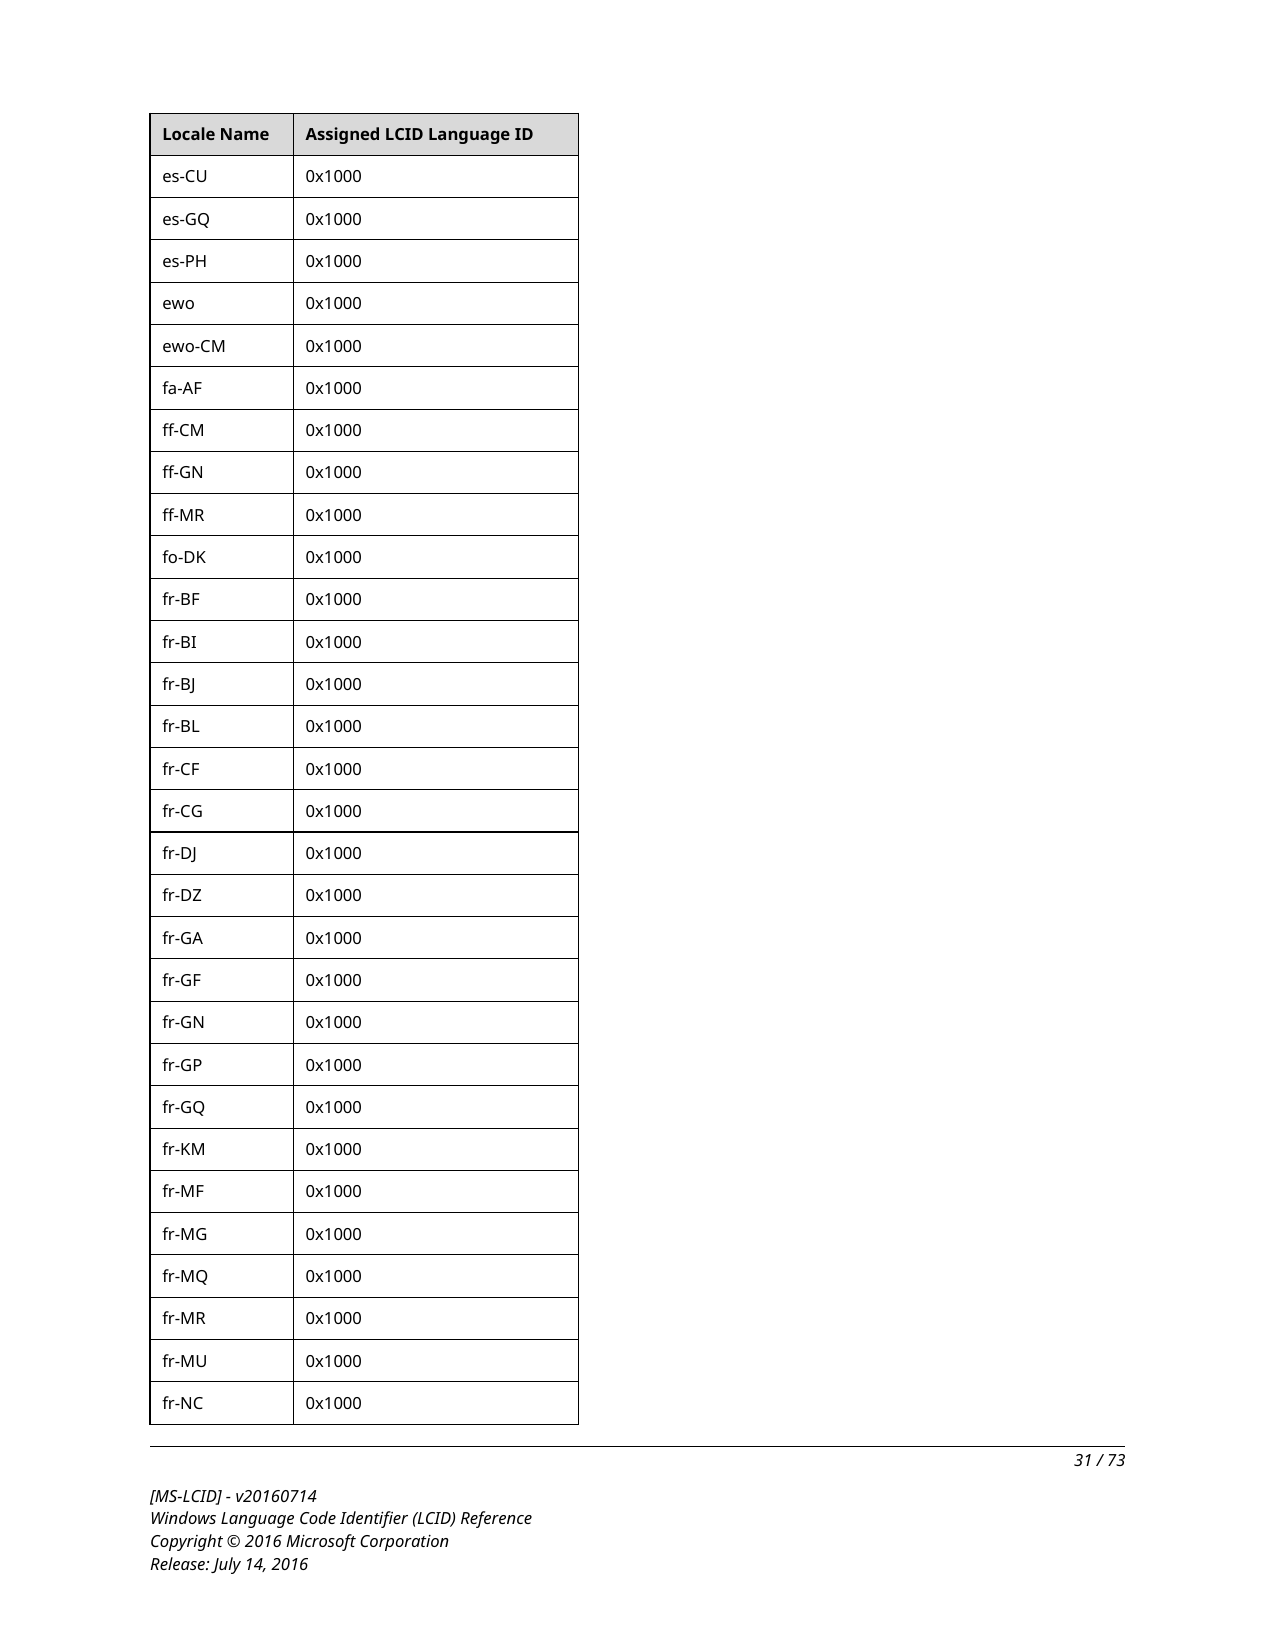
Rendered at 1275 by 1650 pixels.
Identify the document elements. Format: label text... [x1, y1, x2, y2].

table_cell 0x1000 [294, 621, 578, 662]
table_cell 0x1000 [294, 494, 578, 535]
table_cell fr-CF [151, 748, 293, 789]
table_cell 0x1000 [294, 410, 578, 451]
table_cell 0x1000 [294, 1213, 578, 1254]
table_cell fr-BL [151, 706, 293, 747]
table_cell fr-MF [151, 1171, 293, 1212]
table_cell 0x1000 [294, 1255, 578, 1297]
table_cell 0x1000 [294, 1002, 578, 1043]
table_cell 0x1000 [294, 833, 578, 874]
table_cell 0x1000 [294, 452, 578, 493]
table_cell 0x1000 [294, 1171, 578, 1212]
table_cell es-GQ [151, 198, 293, 239]
table_cell fr-MG [151, 1213, 293, 1254]
table_cell ff-CM [151, 410, 293, 451]
table_cell ewo-CM [151, 325, 293, 366]
table_cell 0x1000 [294, 1044, 578, 1085]
table_cell fr-DJ [151, 833, 293, 874]
table_cell 0x1000 [294, 198, 578, 239]
table_cell fr-MQ [151, 1255, 293, 1297]
table_cell fr-KM [151, 1129, 293, 1170]
table_cell 0x1000 [294, 1340, 578, 1381]
table_cell 0x1000 [294, 536, 578, 578]
table_cell 0x1000 [294, 875, 578, 916]
table_cell 0x1000 [294, 917, 578, 958]
table_cell 0x1000 [294, 1382, 578, 1423]
table_cell 0x1000 [294, 1129, 578, 1170]
table_cell fa-AF [151, 367, 293, 408]
table_cell 0x1000 [294, 367, 578, 408]
table_cell ff-GN [151, 452, 293, 493]
table_cell 0x1000 [294, 156, 578, 197]
table_cell fr-GF [151, 959, 293, 1001]
table_cell 0x1000 [294, 579, 578, 620]
table_cell fr-MU [151, 1340, 293, 1381]
table_cell es-PH [151, 240, 293, 282]
table_cell fr-BF [151, 579, 293, 620]
table_cell fr-GN [151, 1002, 293, 1043]
table_cell fr-MR [151, 1298, 293, 1339]
table_cell fr-BI [151, 621, 293, 662]
table_cell 0x1000 [294, 790, 578, 831]
table_cell 0x1000 [294, 663, 578, 704]
table_cell fr-DZ [151, 875, 293, 916]
table_cell fr-NC [151, 1382, 293, 1423]
table_cell 0x1000 [294, 1298, 578, 1339]
table_cell 0x1000 [294, 1086, 578, 1127]
table_cell 0x1000 [294, 325, 578, 366]
table_cell fr-GA [151, 917, 293, 958]
table_cell ewo [151, 283, 293, 324]
table_cell fo-DK [151, 536, 293, 578]
table_cell fr-BJ [151, 663, 293, 704]
table_cell ff-MR [151, 494, 293, 535]
table_cell 0x1000 [294, 240, 578, 282]
table_cell 0x1000 [294, 283, 578, 324]
table_header Locale Name [151, 114, 293, 155]
table_cell 0x1000 [294, 959, 578, 1001]
table_header Assigned LCID Language ID [294, 114, 578, 155]
table_cell 0x1000 [294, 706, 578, 747]
table_cell fr-GP [151, 1044, 293, 1085]
table_cell fr-CG [151, 790, 293, 831]
table_cell fr-GQ [151, 1086, 293, 1127]
table_cell es-CU [151, 156, 293, 197]
table_cell 0x1000 [294, 748, 578, 789]
